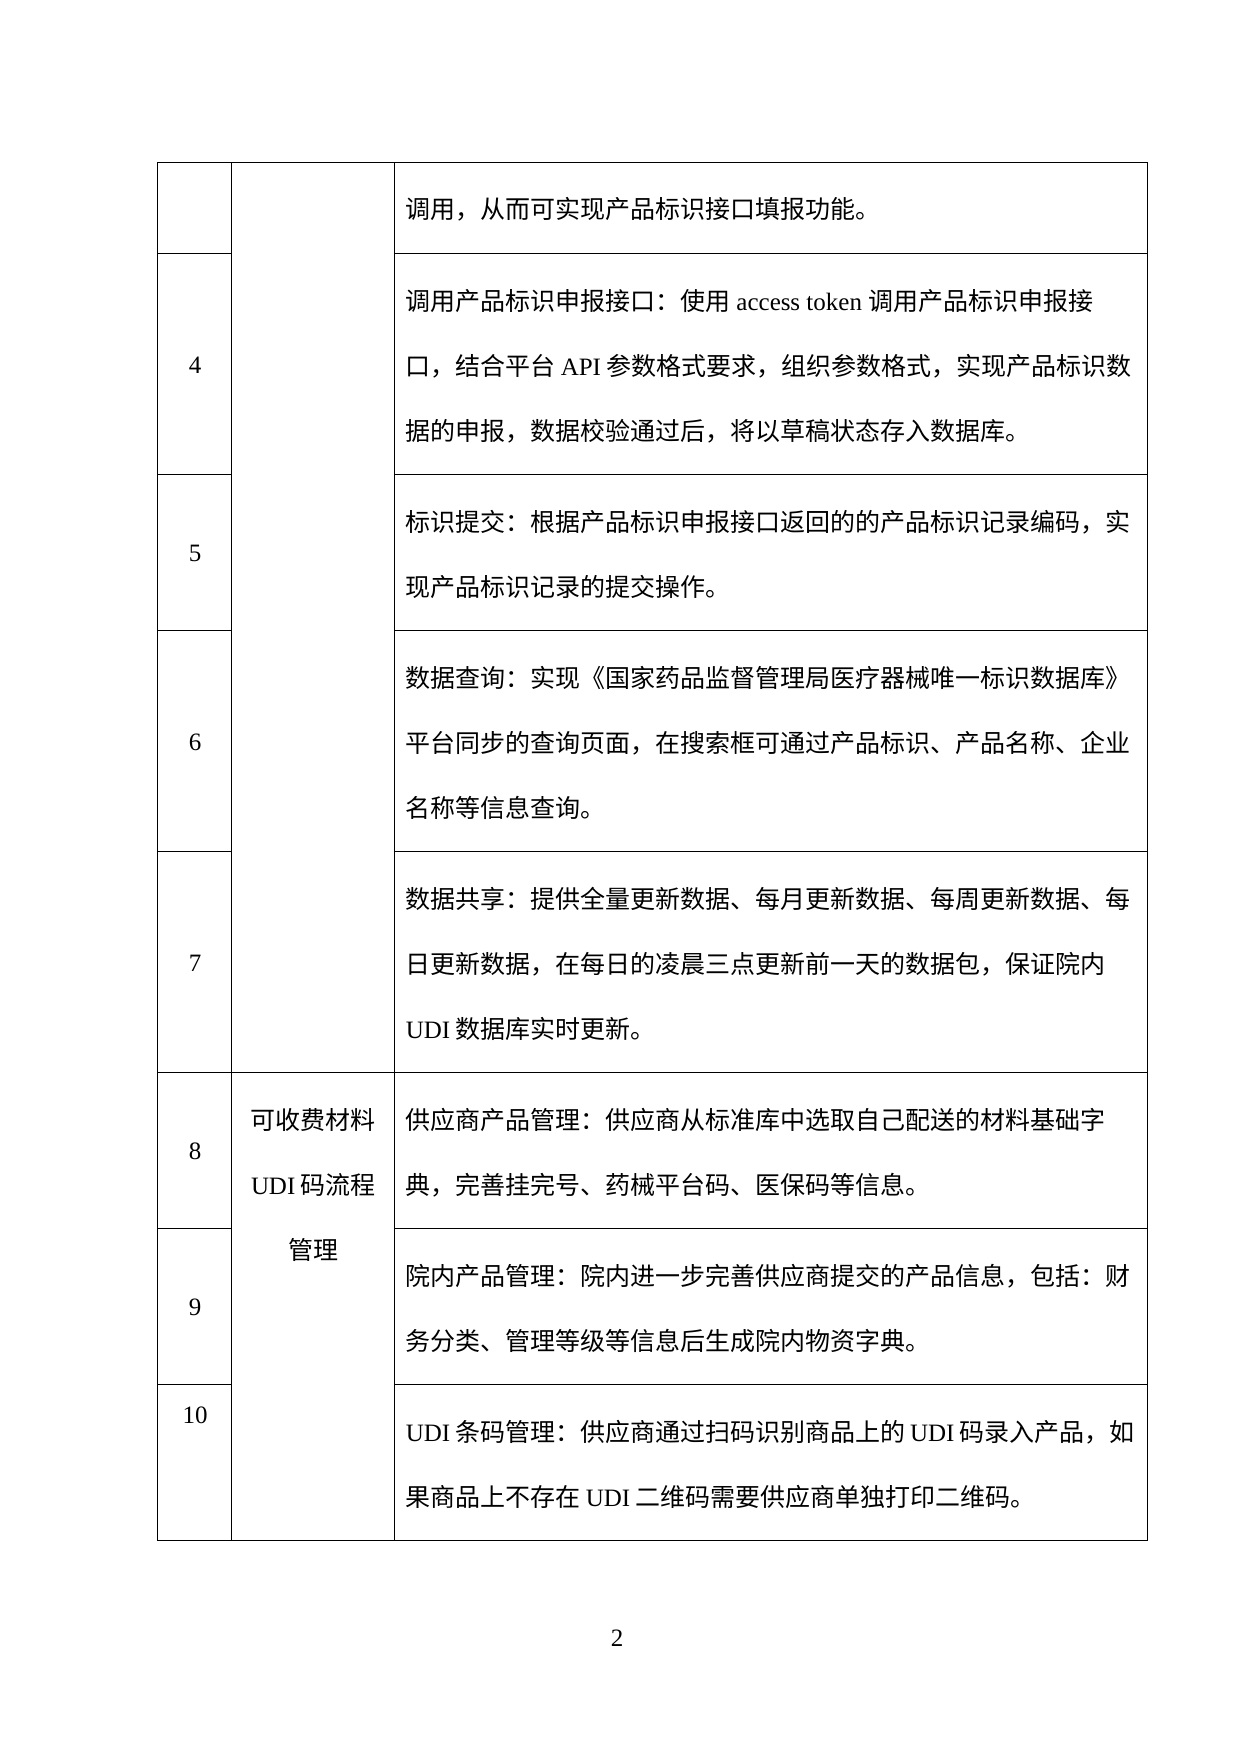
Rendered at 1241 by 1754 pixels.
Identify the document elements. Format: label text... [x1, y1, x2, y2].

table_cell 调用产品标识申报接口：使用 access token 调用产品标识申报接口，结合平台API参数格式要求，组织参数格式，实现产品标识数据的申报，数据校验通过后，将以草稿状态存入数据库。 [395, 254, 1147, 474]
table_cell 标识提交：根据产品标识申报接口返回的的产品标识记录编码，实现产品标识记录的提交操作。 [395, 475, 1147, 630]
table_cell 8 [158, 1073, 231, 1228]
table_cell 5 [158, 475, 231, 630]
table_cell 可收费材料UDI码流程管理 [232, 1073, 394, 1540]
table_cell 6 [158, 631, 231, 851]
table_cell 3 [158, 163, 231, 253]
table_cell 4 [158, 254, 231, 474]
table_cell UDI条码管理：供应商通过扫码识别商品上的UDI码录入产品，如果商品上不存在UDI二维码需要供应商单独打印二维码。 [395, 1385, 1147, 1540]
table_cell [395, 163, 1147, 253]
table_cell 供应商产品管理：供应商从标准库中选取自己配送的材料基础字典，完善挂完号、药械平台码、医保码等信息。 [395, 1073, 1147, 1228]
table_cell 院内产品管理：院内进一步完善供应商提交的产品信息，包括：财务分类、管理等级等信息后生成院内物资字典。 [395, 1229, 1147, 1384]
table_cell 7 [158, 852, 231, 1072]
table_cell 10 [158, 1385, 231, 1540]
table_cell 数据共享：提供全量更新数据、每月更新数据、每周更新数据、每日更新数据，在每日的凌晨三点更新前一天的数据包，保证院内UDI数据库实时更新。 [395, 852, 1147, 1072]
table_cell 9 [158, 1229, 231, 1384]
table_cell 数据查询：实现《国家药品监督管理局医疗器械唯一标识数据库》平台同步的查询页面，在搜索框可通过产品标识、产品名称、企业名称等信息查询。 [395, 631, 1147, 851]
